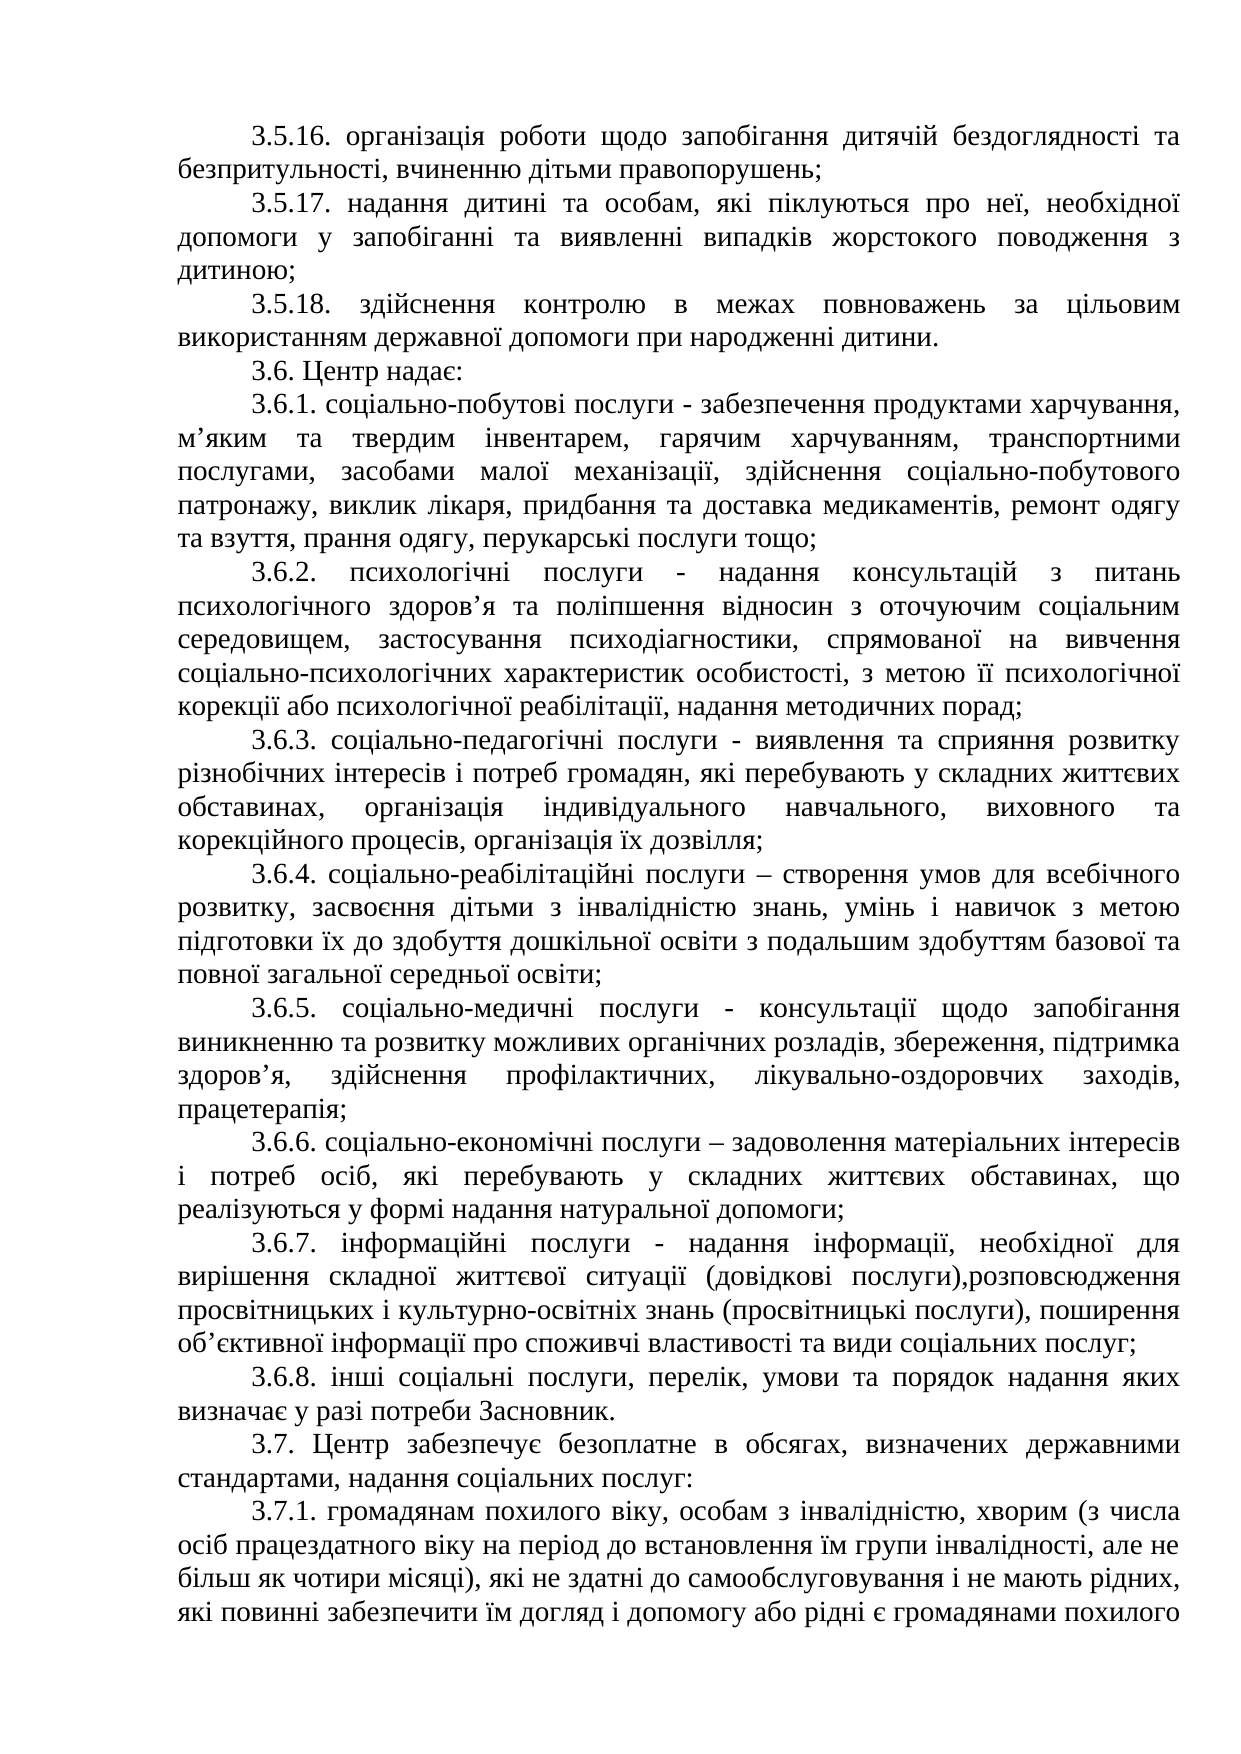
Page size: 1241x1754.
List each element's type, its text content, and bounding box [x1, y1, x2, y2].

text 3.6.3. соціально-педагогічні послуги - виявлення та сприяння розвитку різнобічних інтересів і потреб громадян, які перебувають у складних життєвих обставинах, організація індивідуального навчального, виховного та корекційного процесів, організація їх дозвілля; [177, 722, 1181, 856]
text 3.6.2. психологічні послуги - надання консультацій з питань психологічного здоров’я та поліпшення відносин з оточуючим соціальним середовищем, застосування психодіагностики, спрямованої на вивчення соціально-психологічних характеристик особистості, з метою її психологічної корекції або психологічної реабілітації, надання методичних порад; [177, 554, 1181, 722]
text 3.5.17. надання дитині та особам, які піклуються про неї, необхідної допомоги у запобіганні та виявленні випадків жорстокого поводження з дитиною; [177, 185, 1181, 286]
text 3.6.7. інформаційні послуги - надання інформації, необхідної для вирішення складної життєвої ситуації (довідкові послуги),розповсюдження просвітницьких і культурно-освітніх знань (просвітницькі послуги), поширення об’єктивної інформації про споживчі властивості та види соціальних послуг; [177, 1225, 1181, 1359]
text 3.6.6. соціально-економічні послуги – задоволення матеріальних інтересів і потреб осіб, які перебувають у складних життєвих обставинах, що реалізуються у формі надання натуральної допомоги; [177, 1124, 1181, 1225]
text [177, 1493, 1181, 1627]
text 3.6.4. соціально-реабілітаційні послуги – створення умов для всебічного розвитку, засвоєння дітьми з інвалідністю знань, умінь і навичок з метою підготовки їх до здобуття дошкільної освіти з подальшим здобуттям базової та повної загальної середньої освіти; [177, 856, 1181, 990]
text 3.6.1. соціально-побутові послуги - забезпечення продуктами харчування, м’яким та твердим інвентарем, гарячим харчуванням, транспортними послугами, засобами малої механізації, здійснення соціально-побутового патронажу, виклик лікаря, придбання та доставка медикаментів, ремонт одягу та взуття, прання одягу, перукарські послуги тощо; [177, 386, 1181, 554]
text 3.7. Центр забезпечує безоплатне в обсягах, визначених державними стандартами, надання соціальних послуг: [177, 1426, 1181, 1493]
text 3.6.5. соціально-медичні послуги - консультації щодо запобігання виникненню та розвитку можливих органічних розладів, збереження, підтримка здоров’я, здійснення профілактичних, лікувально-оздоровчих заходів, працетерапія; [177, 990, 1181, 1124]
text 3.6.8. інші соціальні послуги, перелік, умови та порядок надання яких визначає у разі потреби Засновник. [177, 1359, 1181, 1426]
text 3.6. Центр надає: [177, 353, 1181, 386]
text 3.5.18. здійснення контролю в межах повноважень за цільовим використанням державної допомоги при народженні дитини. [177, 286, 1181, 353]
text 3.5.16. організація роботи щодо запобігання дитячій бездоглядності та безпритульності, вчиненню дітьми правопорушень; [177, 118, 1181, 185]
